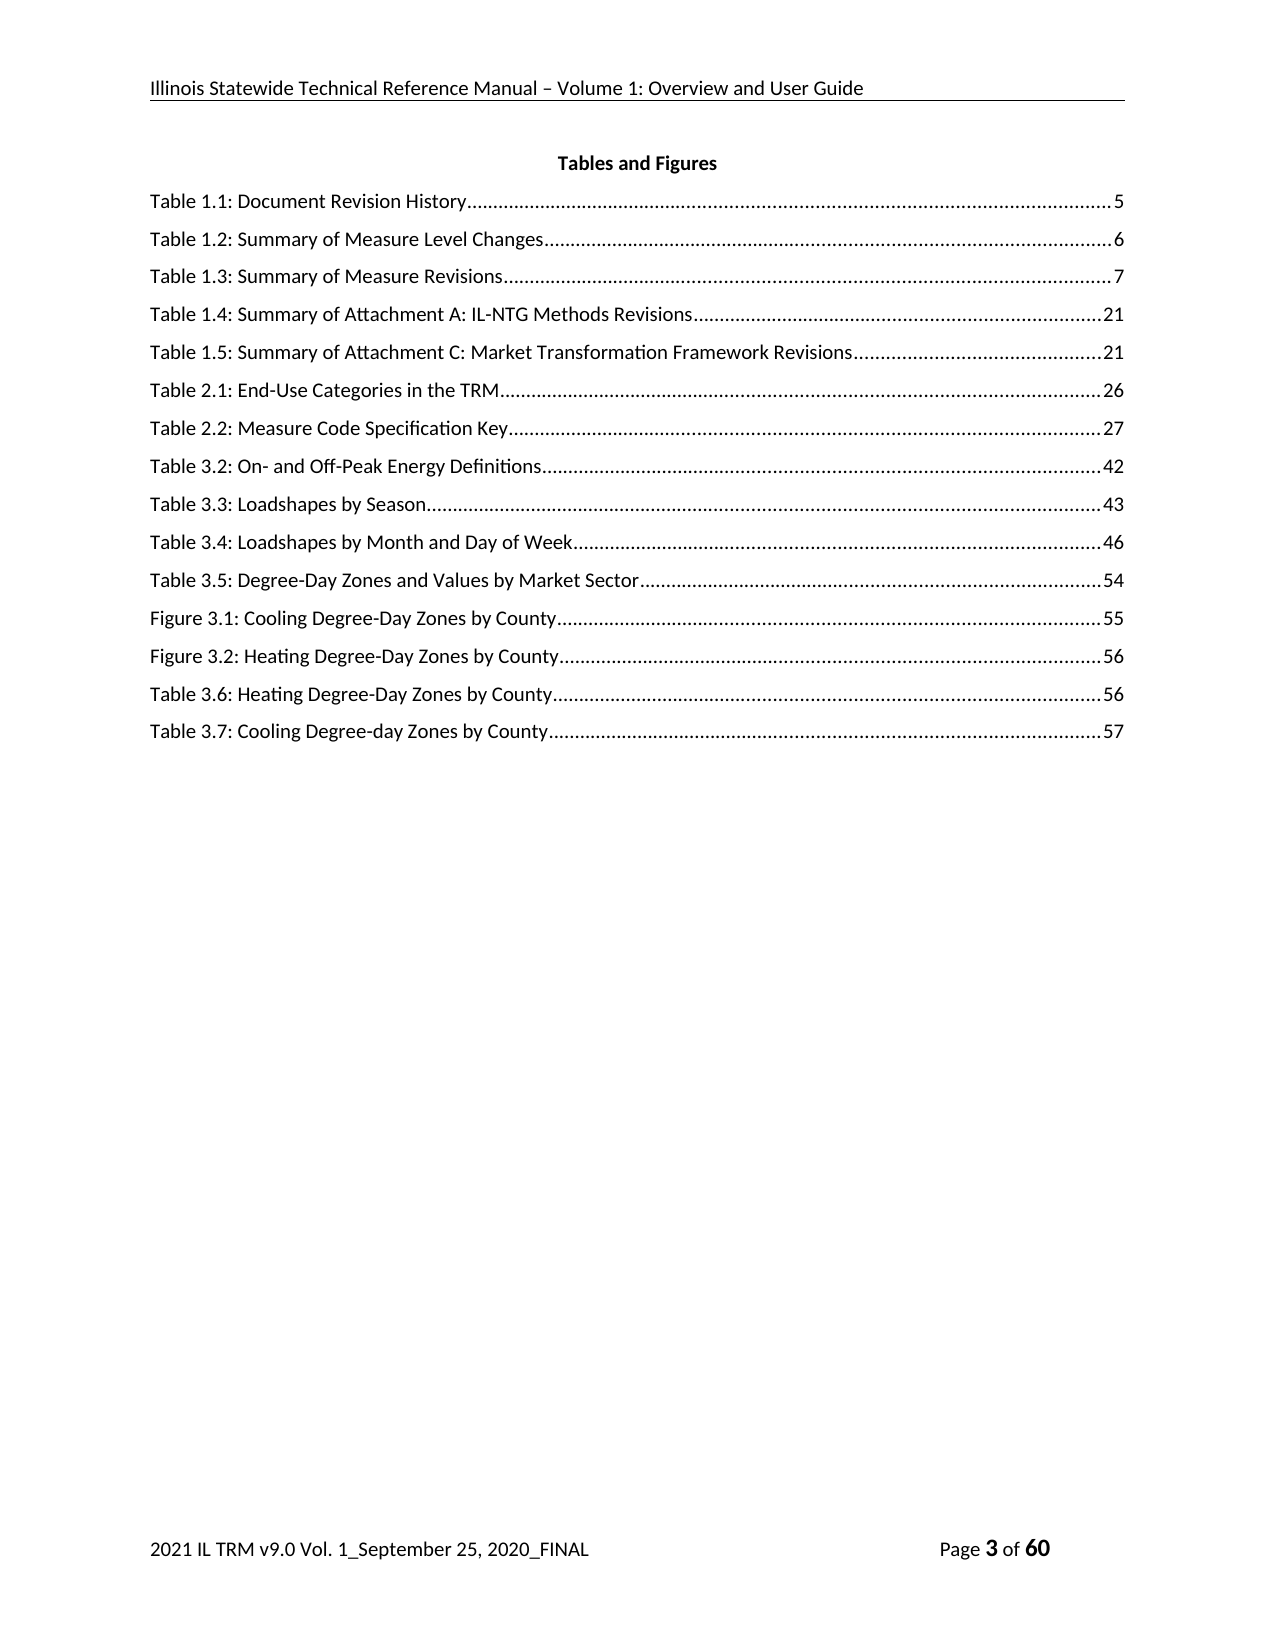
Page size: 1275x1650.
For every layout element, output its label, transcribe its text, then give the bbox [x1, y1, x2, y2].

text Table 1.2: Summary of Measure Level Changes 6 [150, 226, 1125, 251]
text Table 3.3: Loadshapes by Season 43 [150, 491, 1125, 517]
text Tables and Figures [150, 150, 1125, 175]
text Table 1.4: Summary of Attachment A: IL-NTG Methods Revisions 21 [150, 302, 1125, 327]
text Table 2.1: End-Use Categories in the TRM 26 [150, 377, 1125, 403]
text Figure 3.2: Heating Degree-Day Zones by County 56 [150, 643, 1125, 668]
text Table 1.3: Summary of Measure Revisions 7 [150, 264, 1125, 289]
text Figure 3.1: Cooling Degree-Day Zones by County 55 [150, 605, 1125, 630]
text Table 3.2: On- and Off-Peak Energy Definitions 42 [150, 453, 1125, 479]
text Table 3.4: Loadshapes by Month and Day of Week 46 [150, 529, 1125, 554]
text Table 1.1: Document Revision History 5 [150, 188, 1125, 213]
text Table 3.7: Cooling Degree-day Zones by County 57 [150, 719, 1125, 744]
text Table 3.5: Degree-Day Zones and Values by Market Sector 54 [150, 567, 1125, 592]
text Table 1.5: Summary of Attachment C: Market Transformation Framework Revisions 21 [150, 339, 1125, 365]
text Table 3.6: Heating Degree-Day Zones by County 56 [150, 681, 1125, 706]
text Table 2.2: Measure Code Specification Key 27 [150, 415, 1125, 441]
